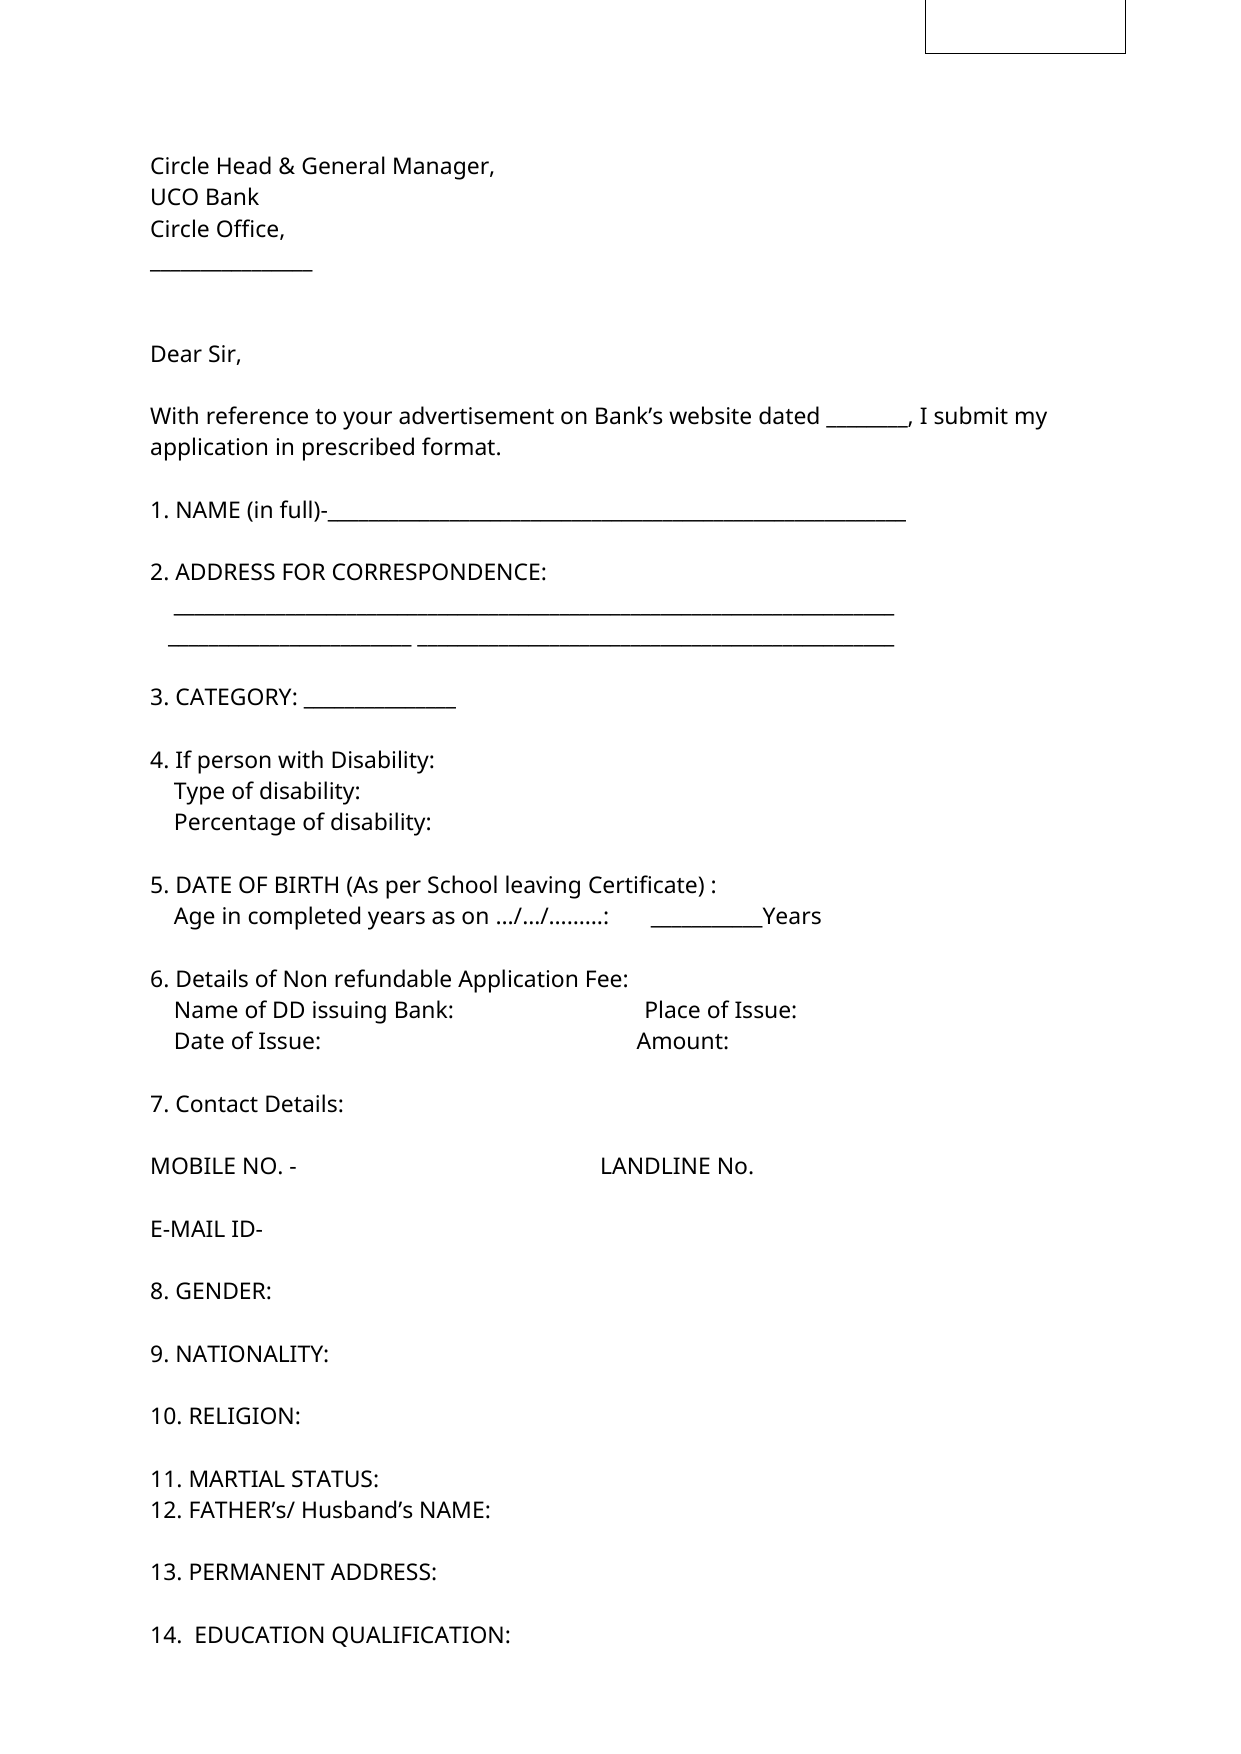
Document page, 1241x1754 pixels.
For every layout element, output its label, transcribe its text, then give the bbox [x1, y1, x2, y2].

text 13. PERMANENT ADDRESS: [150, 1556, 1090, 1587]
text 2. ADDRESS FOR CORRESPONDENCE: [150, 556, 1090, 587]
text Name of DD issuing Bank: Place of Issue: [150, 994, 1090, 1025]
text MOBILE NO. - LANDLINE No. [150, 1150, 1090, 1181]
text 5. DATE OF BIRTH (As per School leaving Certificate) : [150, 869, 1090, 900]
text 7. Contact Details: [150, 1087, 1090, 1119]
text Date of Issue: Amount: [150, 1025, 1090, 1056]
text 3. CATEGORY: _______________ [150, 681, 1090, 712]
text 8. GENDER: [150, 1275, 1090, 1306]
text UCO Bank [150, 181, 1090, 212]
text Age in completed years as on …/…/………: ___________Years [150, 900, 1090, 931]
text 11. MARTIAL STATUS: [150, 1462, 1090, 1494]
text Percentage of disability: [150, 806, 1090, 837]
text Circle Office, [150, 212, 1090, 244]
text 9. NATIONALITY: [150, 1337, 1090, 1369]
text 10. RELIGION: [150, 1400, 1090, 1431]
text E-MAIL ID- [150, 1212, 1090, 1244]
text 12. FATHER’s/ Husband’s NAME: [150, 1494, 1090, 1525]
text 1. NAME (in full)-_________________________________________________________ [150, 494, 1090, 525]
text ________________ [150, 244, 1090, 275]
text Type of disability: [150, 775, 1090, 806]
text Circle Head & General Manager, [150, 150, 1090, 181]
text Dear Sir, [150, 337, 1090, 369]
text 14. EDUCATION QUALIFICATION: [150, 1619, 1090, 1650]
text With reference to your advertisement on Bank’s website dated ________, I submit my application in prescribed format. [150, 400, 1090, 462]
text 6. Details of Non refundable Application Fee: [150, 962, 1090, 994]
text 4. If person with Disability: [150, 744, 1090, 775]
text ________________________ _______________________________________________ [150, 619, 1090, 650]
text _______________________________________________________________________ [150, 587, 1090, 619]
